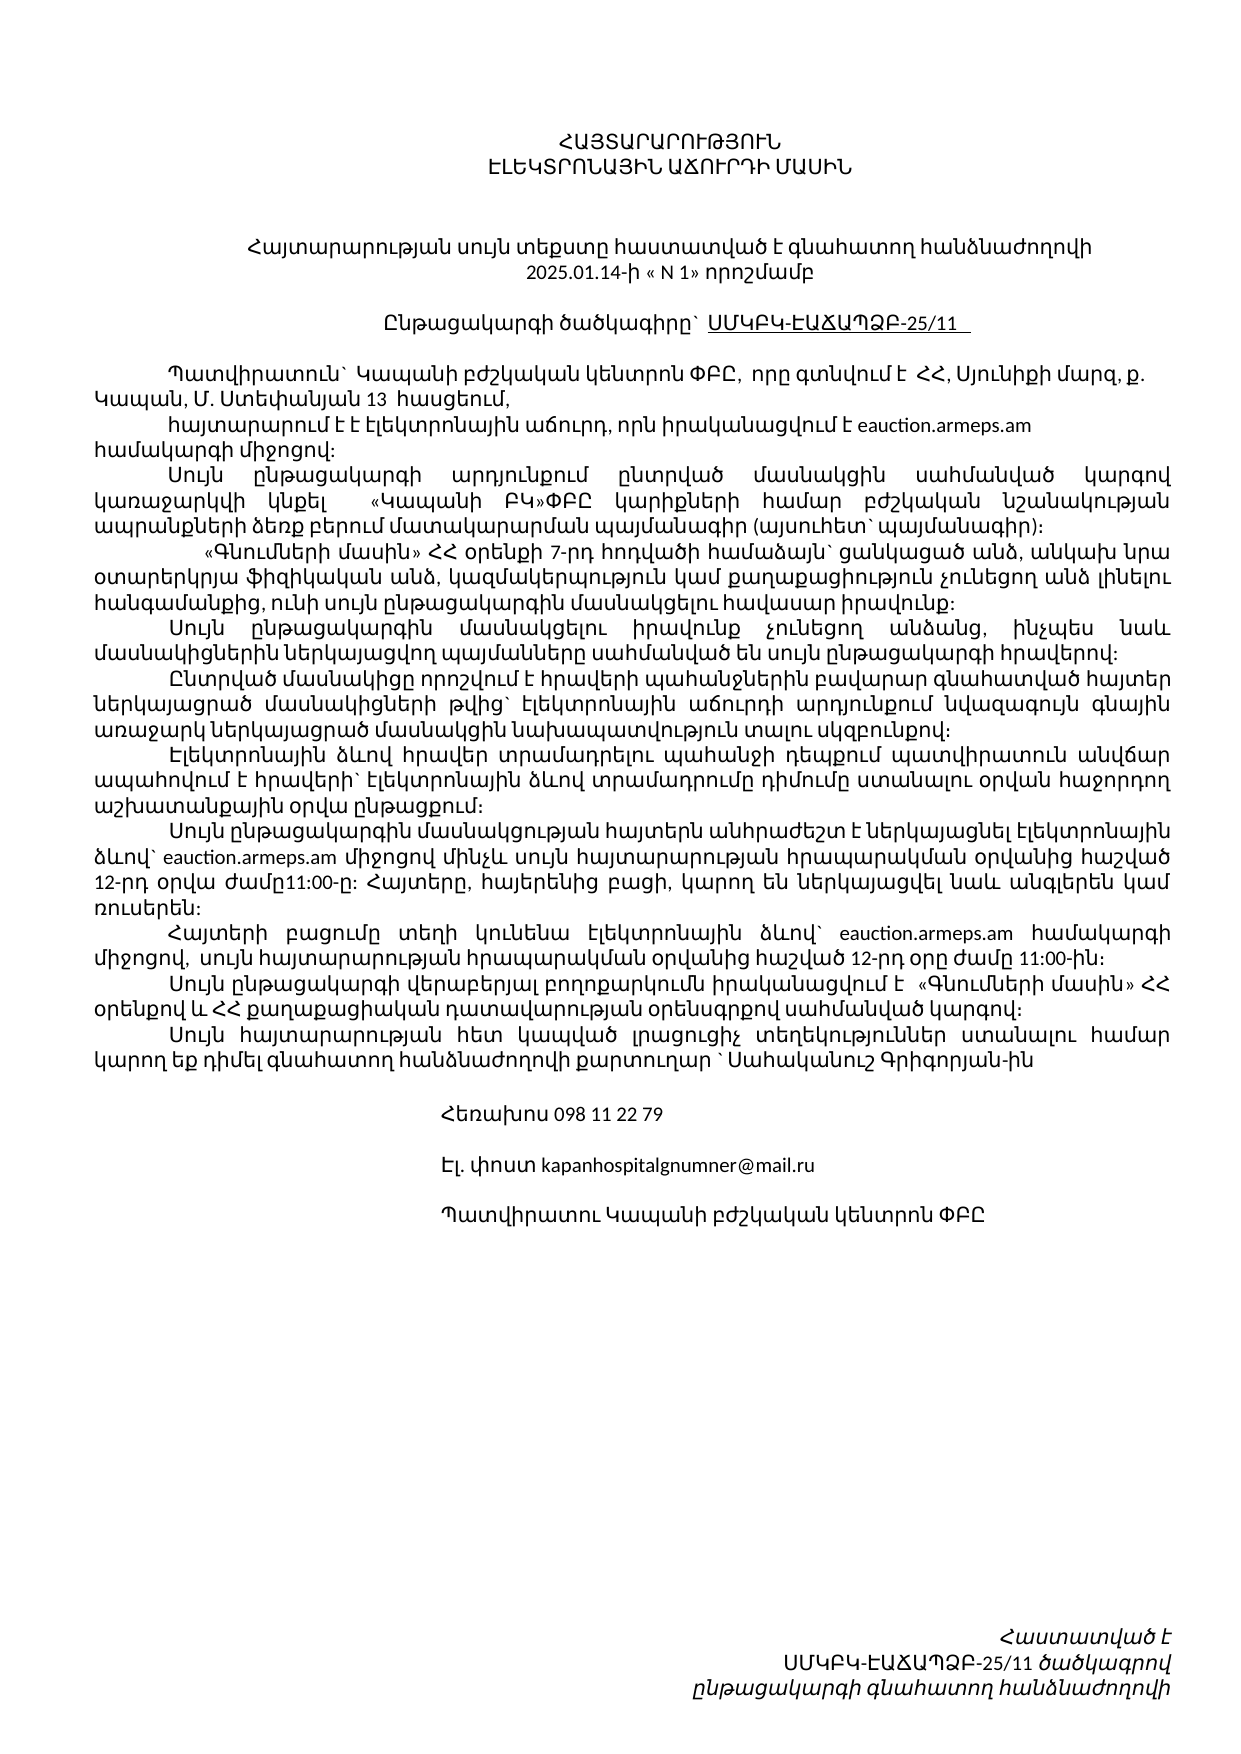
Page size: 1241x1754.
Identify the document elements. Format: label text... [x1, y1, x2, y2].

text 2025.01.14 -ի « N 1» որոշմամբ [94, 259, 1171, 285]
text Սույն ընթացակարգին մասնակցության հայտերն անհրաժեշտ է ներկայացնել էլեկտրոնային ձևով` eauction.armeps.am միջոցով մինչև սույն հայտարարության հրապարակման օրվանից հաշված 12-րդ օրվա ժամը11:00-ը: Հայտերը, հայերենից բացի, կարող են ներկայացվել նաև անգլերեն կամ ռուսերեն: [94, 818, 1171, 920]
text հայտարարում է է էլեկտրոնային աճուրդ, որն իրականացվում է eauction.armeps.am համակարգի միջոցով: [94, 412, 1171, 463]
text Սույն հայտարարության հետ կապված լրացուցիչ տեղեկություններ ստանալու համար կարող եք դիմել գնահատող հանձնաժողովի քարտուղար ` Սահականուշ Գրիգորյան-ին [94, 1022, 1171, 1073]
text Սույն ընթացակարգի արդյունքում ընտրված մասնակցին սահմանված կարգով կառաջարկվի կնքել «Կապանի ԲԿ»ՓԲԸ կարիքների համար բժշկական նշանակության ապրանքների ձեռք բերում մատակարարման պայմանագիր (այսուհետ` պայմանագիր)։ [94, 463, 1171, 539]
text ԷԼԵԿՏՐՈՆԱՅԻՆ ԱՃՈՒՐԴԻ ՄԱՍԻՆ [94, 154, 1171, 180]
text Էլեկտրոնային ձևով հրավեր տրամադրելու պահանջի դեպքում պատվիրատուն անվճար ապահովում է հրավերի` էլեկտրոնային ձևով տրամադրումը դիմումը ստանալու օրվան հաջորդող աշխատանքային օրվա ընթացքում։ [94, 742, 1171, 818]
text «Գնումների մասին» ՀՀ օրենքի 7-րդ հոդվածի համաձայն` ցանկացած անձ, անկախ նրա օտարերկրյա ֆիզիկական անձ, կազմակերպություն կամ քաղաքացիություն չունեցող անձ լինելու հանգամանքից, ունի սույն ընթացակարգին մասնակցելու հավասար իրավունք: [94, 539, 1171, 615]
text ՀԱՅՏԱՐԱՐՈՒԹՅՈՒՆ [94, 129, 1171, 154]
text Սույն ընթացակարգին մասնակցելու իրավունք չունեցող անձանց, ինչպես նաև մասնակիցներին ներկայացվող պայմանները սահմանված են սույն ընթացակարգի հրավերով: [94, 615, 1171, 666]
text Սույն ընթացակարգի վերաբերյալ բողոքարկումն իրականացվում է «Գնումների մասին» ՀՀ օրենքով և ՀՀ քաղաքացիական դատավարության օրենսգրքով սահմանված կարգով։ [94, 971, 1171, 1022]
text ՍՄԿԲԿ-ԷԱՃԱՊՁԲ-25/11 ծածկագրով [94, 1650, 1171, 1675]
text Հայտերի բացումը տեղի կունենա էլեկտրոնային ձևով` eauction.armeps.am համակարգի միջոցով, սույն հայտարարության հրապարակման օրվանից հաշված 12-րդ օրը ժամը 11:00-ին։ [94, 920, 1171, 971]
text ընթացակարգի գնահատող հանձնաժողովի [94, 1675, 1171, 1701]
text Ընթացակարգի ծածկագիրը` ՍՄԿԲԿ-ԷԱՃԱՊՁԲ-25/11 [94, 310, 1171, 336]
text Հայտարարության սույն տեքստը հաստատված է գնահատող հանձնաժողովի [94, 234, 1171, 259]
text Պատվիրատու Կապանի բժշկական կենտրոն ՓԲԸ [94, 1203, 1171, 1228]
text Հաստատված է [94, 1624, 1171, 1650]
text Էլ. փոստ kapanhospitalgnumner@mail.ru [94, 1152, 1171, 1177]
text Հեռախոս 098 11 22 79 [94, 1101, 1171, 1126]
text Պատվիրատուն` Կապանի բժշկական կենտրոն ՓԲԸ, որը գտնվում է ՀՀ, Սյունիքի մարզ, ք. Կապան, Մ. Ստեփանյան 13 հասցեում, [94, 361, 1171, 412]
text Ընտրված մասնակիցը որոշվում է հրավերի պահանջներին բավարար գնահատված հայտեր ներկայացրած մասնակիցների թվից` էլեկտրոնային աճուրդի արդյունքում նվազագույն գնային առաջարկ ներկայացրած մասնակցին նախապատվություն տալու սկզբունքով։ [94, 666, 1171, 742]
